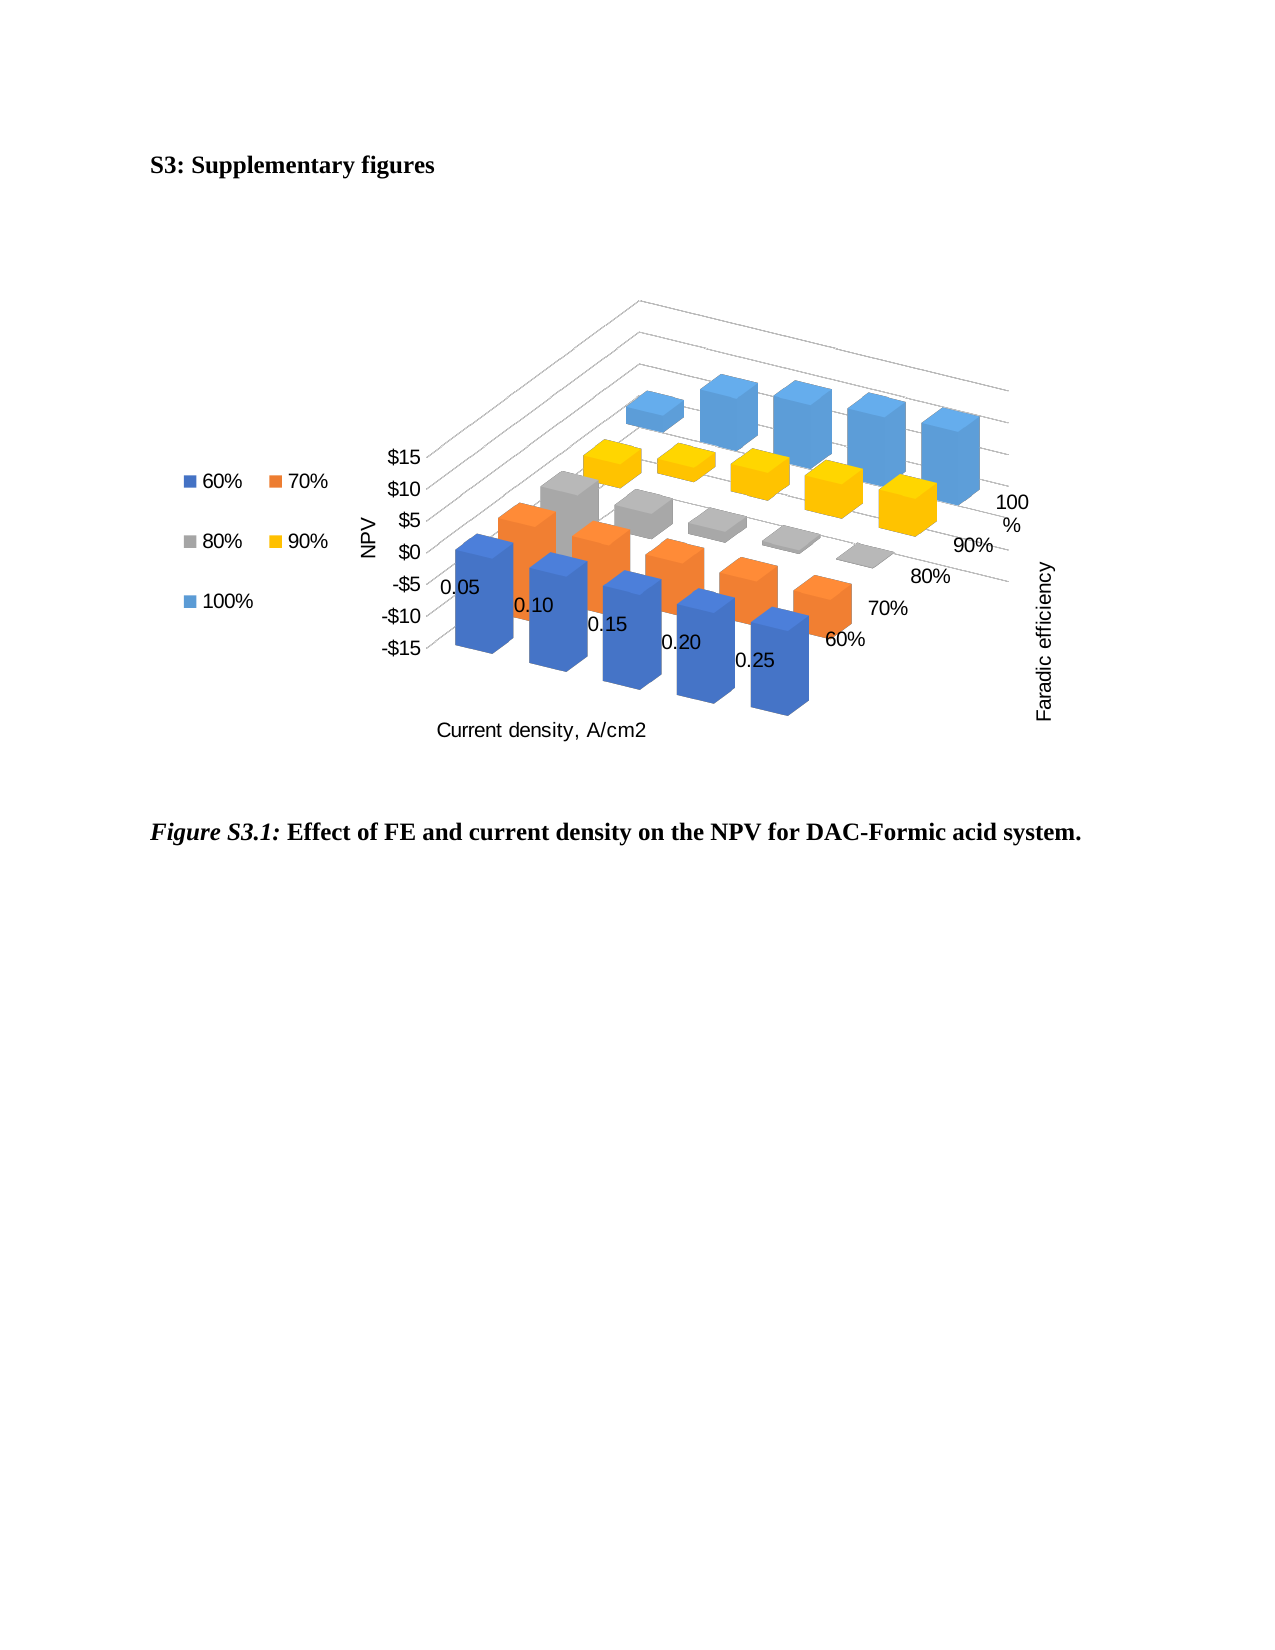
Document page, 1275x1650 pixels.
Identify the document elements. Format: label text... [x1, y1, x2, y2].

subtitle S3: Supplementary figures [150, 150, 1125, 179]
subtitle Figure S3.1: Effect of FE and current density on the NPV for DAC-Formic acid system. [150, 817, 1125, 846]
